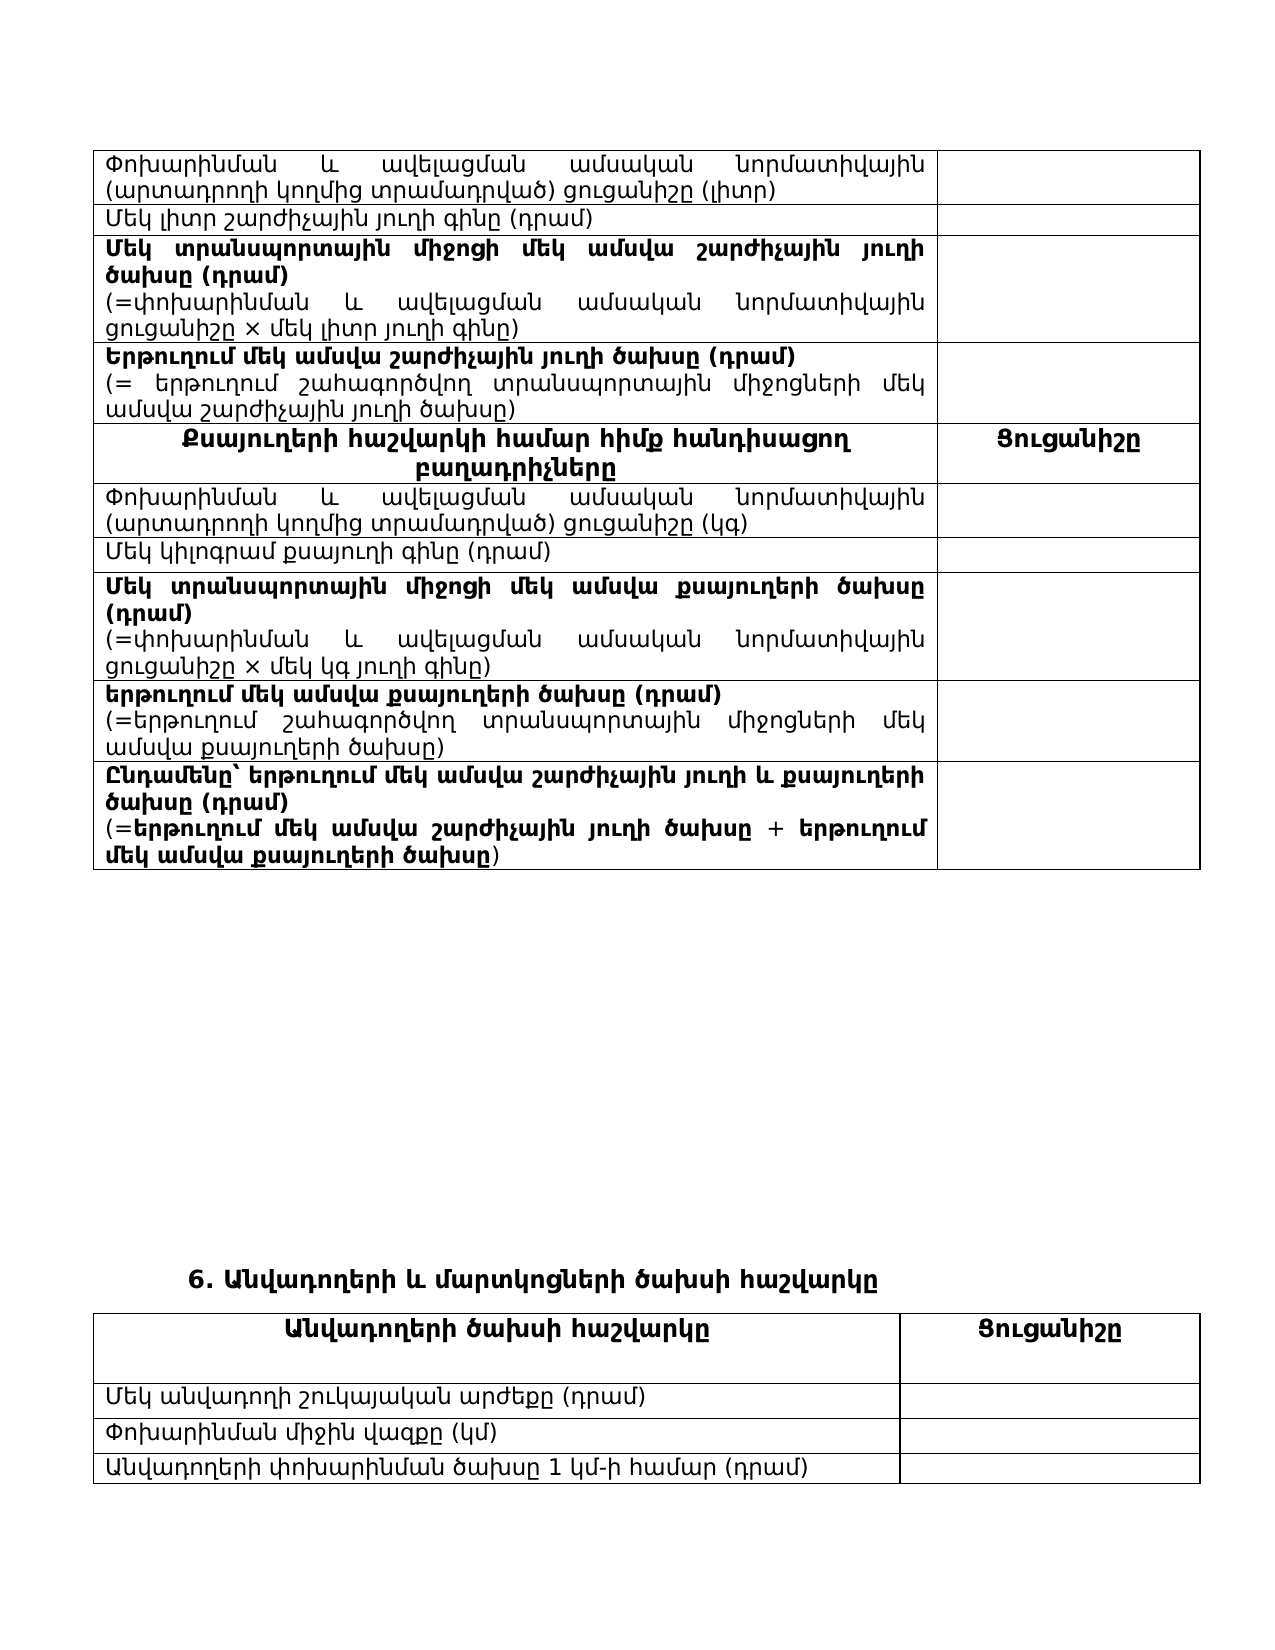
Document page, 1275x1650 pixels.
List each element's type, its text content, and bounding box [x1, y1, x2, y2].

table_cell [901, 1454, 1199, 1483]
table_cell [901, 1384, 1199, 1418]
table_cell Ընդամենը՝ երթուղում մեկ ամսվա շարժիչային յուղի և քսայուղերի ծախսը (դրամ) (=երթուղում մեկ ամսվա շարժիչային յուղի ծախսը + երթուղում մեկ ամսվա քսայուղերի ծախսը) [94, 762, 937, 869]
table_header Ցուցանիշը [901, 1314, 1199, 1382]
table_header Անվադողերի ծախսի հաշվարկը [94, 1314, 899, 1382]
table_cell [901, 1419, 1199, 1453]
table_cell [938, 236, 1199, 342]
table_cell [938, 484, 1199, 537]
table_cell [938, 573, 1199, 680]
table_cell երթուղում մեկ ամսվա քսայուղերի ծախսը (դրամ) (=երթուղում շահագործվող տրանսպորտային միջոցների մեկ ամսվա քսայուղերի ծախսը) [94, 681, 937, 761]
table_cell [938, 205, 1199, 234]
table_cell Փոխարինման և ավելացման ամսական նորմատիվային (արտադրողի կողմից տրամադրված) ցուցանիշը (լիտր) [94, 151, 937, 204]
table_cell [938, 681, 1199, 761]
table_cell Քսայուղերի հաշվարկի համար հիմք հանդիսացող բաղադրիչները [94, 424, 937, 483]
table_cell [938, 538, 1199, 572]
text 6. Անվադողերի և մարտկոցների ծախսի հաշվարկը [187, 1266, 1125, 1295]
table_cell Մեկ անվադողի շուկայական արժեքը (դրամ) [94, 1384, 899, 1418]
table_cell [94, 1454, 899, 1483]
table_cell [938, 343, 1199, 423]
table_cell Մեկ տրանսպորտային միջոցի մեկ ամսվա քսայուղերի ծախսը (դրամ) (=փոխարինման և ավելացման ամսական նորմատիվային ցուցանիշը × մեկ կգ յուղի գինը) [94, 573, 937, 680]
table_cell [938, 762, 1199, 869]
table_cell Մեկ տրանսպորտային միջոցի մեկ ամսվա շարժիչային յուղի ծախսը (դրամ) (=փոխարինման և ավելացման ամսական նորմատիվային ցուցանիշը × մեկ լիտր յուղի գինը) [94, 236, 937, 342]
table_cell Երթուղում մեկ ամսվա շարժիչային յուղի ծախսը (դրամ) (= երթուղում շահագործվող տրանսպորտային միջոցների մեկ ամսվա շարժիչային յուղի ծախսը) [94, 343, 937, 423]
table_cell Փոխարինման միջին վազքը (կմ) [94, 1419, 899, 1453]
table_cell [938, 151, 1199, 204]
table_cell Ցուցանիշը [938, 424, 1199, 483]
table_cell Մեկ կիլոգրամ քսայուղի գինը (դրամ) [94, 538, 937, 572]
table_cell Մեկ լիտր շարժիչային յուղի գինը (դրամ) [94, 205, 937, 234]
table_cell Փոխարինման և ավելացման ամսական նորմատիվային (արտադրողի կողմից տրամադրված) ցուցանիշը (կգ) [94, 484, 937, 537]
